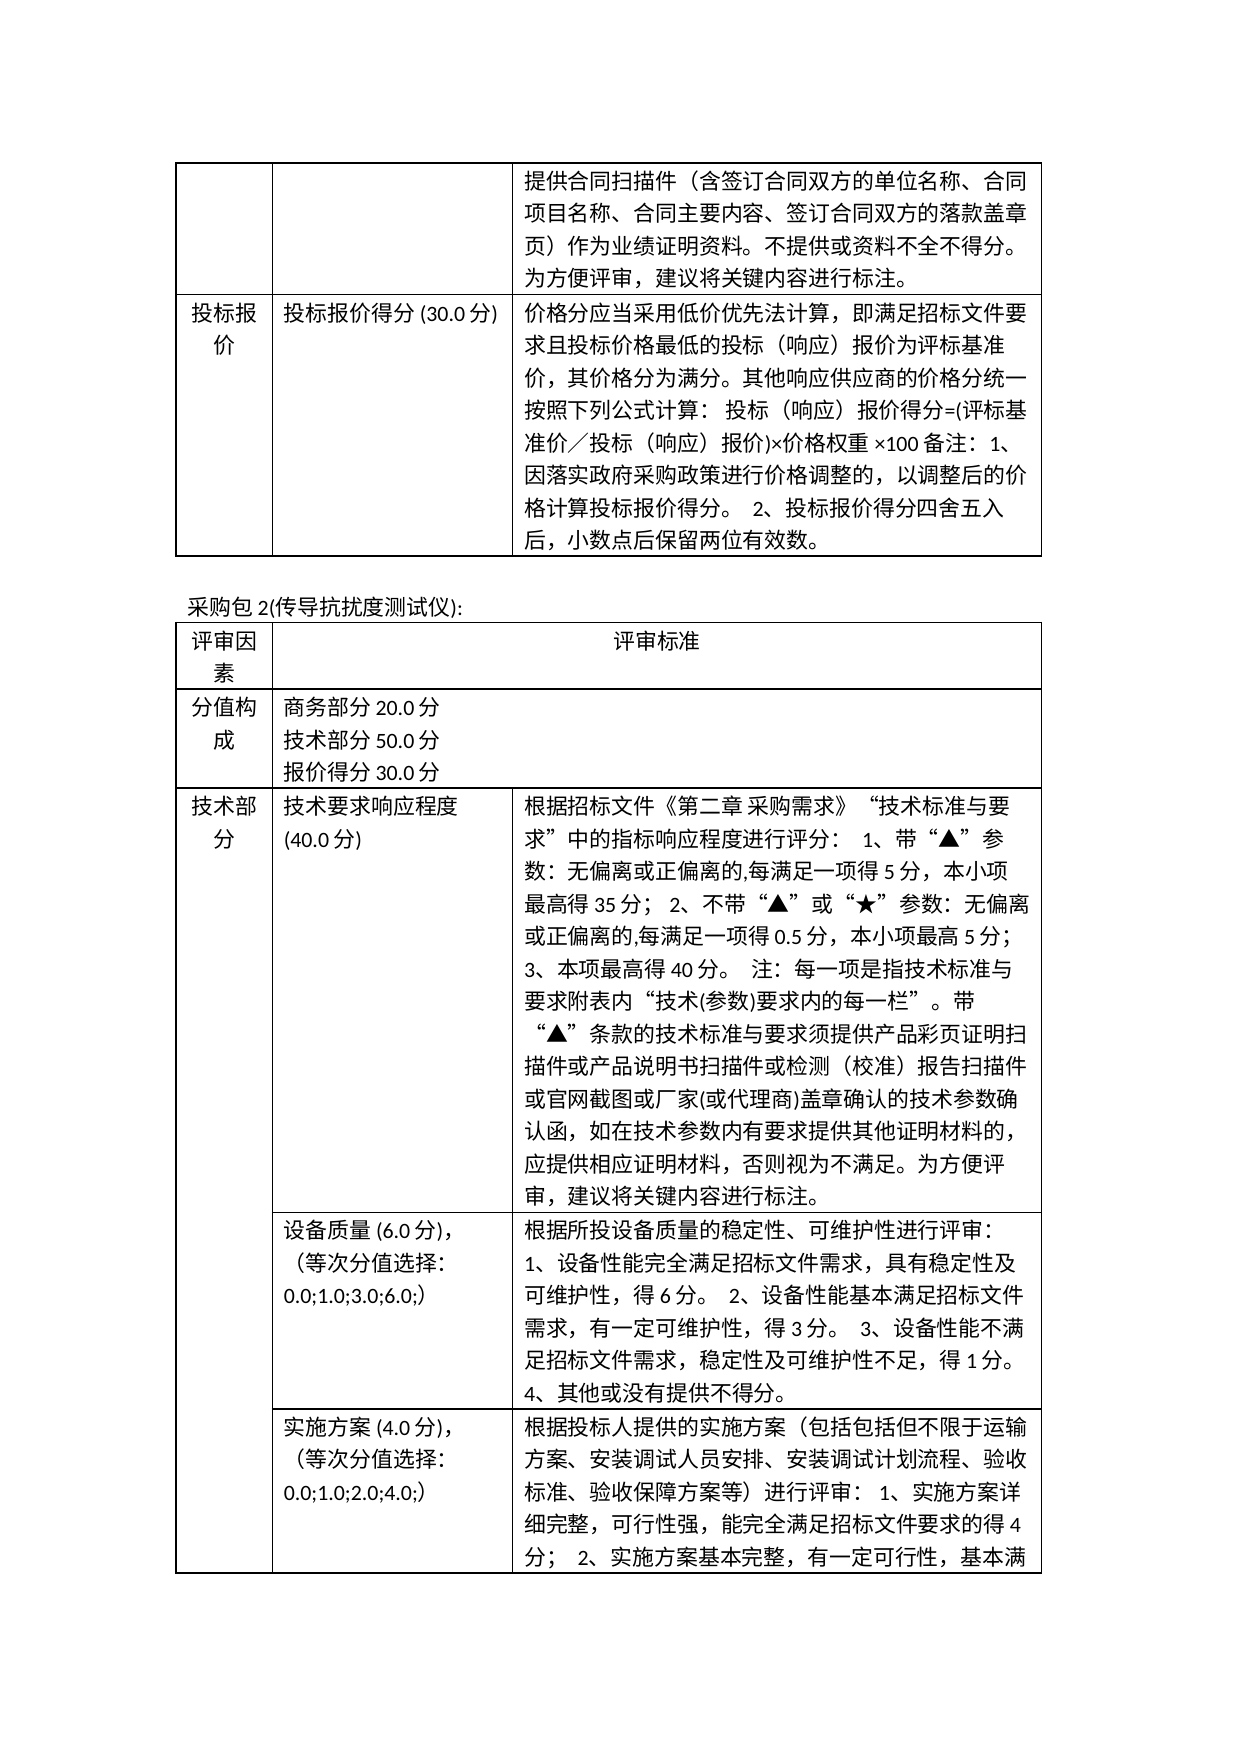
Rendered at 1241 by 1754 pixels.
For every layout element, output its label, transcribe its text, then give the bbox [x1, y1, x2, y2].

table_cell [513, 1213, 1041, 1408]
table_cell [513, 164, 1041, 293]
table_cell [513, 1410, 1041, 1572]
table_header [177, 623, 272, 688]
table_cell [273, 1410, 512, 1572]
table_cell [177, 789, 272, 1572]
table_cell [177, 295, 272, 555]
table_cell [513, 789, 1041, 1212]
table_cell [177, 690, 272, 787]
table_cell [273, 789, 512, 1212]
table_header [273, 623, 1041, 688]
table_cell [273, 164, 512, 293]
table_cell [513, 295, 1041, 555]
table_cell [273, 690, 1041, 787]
text 采购包2(传导抗扰度测试仪): [187, 589, 1053, 622]
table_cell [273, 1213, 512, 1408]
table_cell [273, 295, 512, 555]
